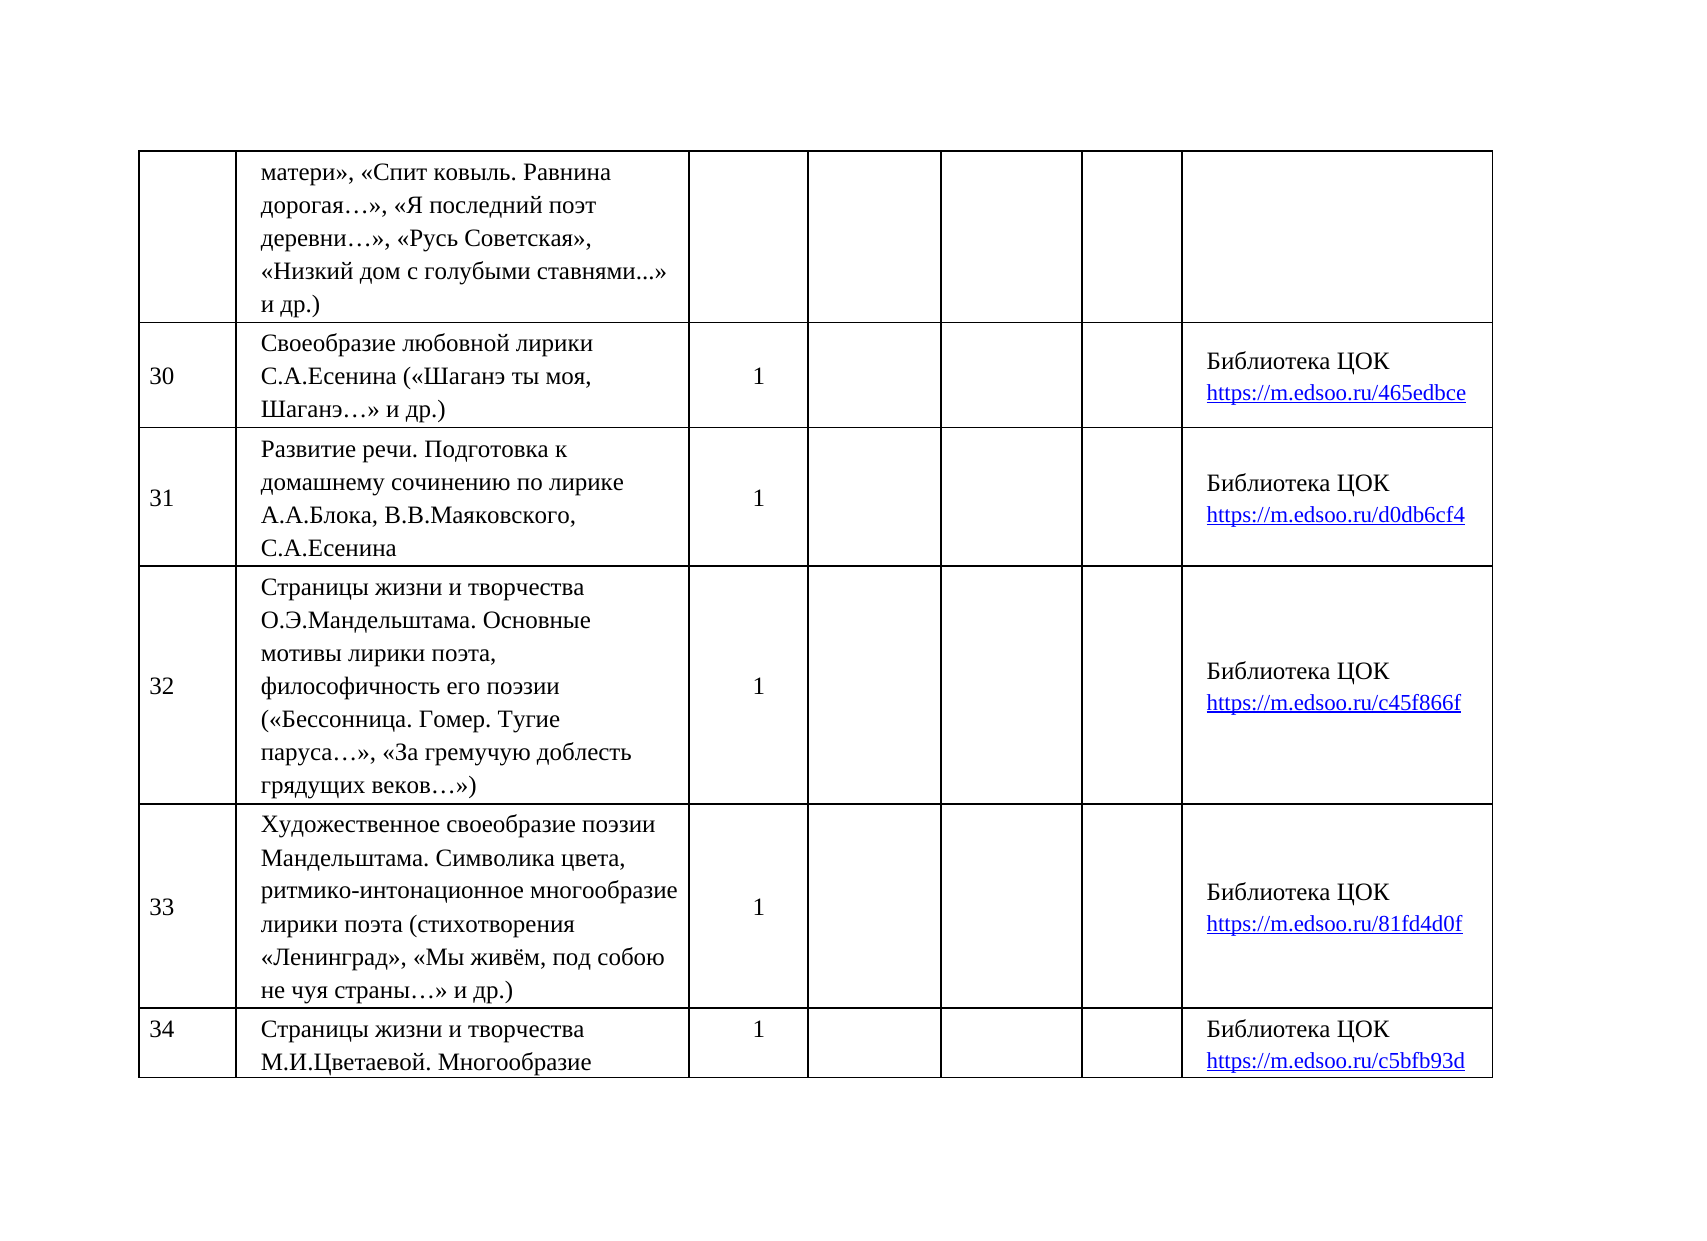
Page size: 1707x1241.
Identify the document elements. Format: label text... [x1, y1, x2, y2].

table_cell [809, 1009, 940, 1077]
table_cell Развитие речи. Подготовка к домашнему сочинению по лирике А.А.Блока, В.В.Маяковского, С.А.Есенина [237, 428, 688, 565]
table_cell 31 [140, 428, 235, 565]
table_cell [1183, 1009, 1492, 1077]
table_cell [1083, 1009, 1181, 1077]
table_cell [942, 428, 1081, 565]
table_cell [1083, 323, 1181, 427]
table_cell [942, 152, 1081, 321]
table_cell Художественное своеобразие поэзии Мандельштама. Символика цвета, ритмико-интонационное многообразие лирики поэта (стихотворения «Ленинград», «Мы живём, под собою не чуя страны…» и др.) [237, 805, 688, 1007]
table_cell 33 [140, 805, 235, 1007]
table_cell [809, 152, 940, 321]
table_cell [942, 805, 1081, 1007]
table_cell 1 [690, 805, 807, 1007]
table_cell Библиотека ЦОК https://m.edsoo.ru/c45f866f [1183, 567, 1492, 803]
table_cell [809, 428, 940, 565]
table_cell 1 [690, 567, 807, 803]
table_cell [1083, 428, 1181, 565]
table_cell 1 [690, 1009, 807, 1077]
table_cell 1 [690, 152, 807, 321]
table_cell [942, 1009, 1081, 1077]
table_cell Страницы жизни и творчества О.Э.Мандельштама. Основные мотивы лирики поэта, философичность его поэзии («Бессонница. Гомер. Тугие паруса…», «За гремучую доблесть грядущих веков…») [237, 567, 688, 803]
table_cell [1083, 567, 1181, 803]
table_cell Библиотека ЦОК https://m.edsoo.ru/465edbce [1183, 323, 1492, 427]
table_cell [809, 323, 940, 427]
table_cell 34 [140, 1009, 235, 1077]
table_cell 1 [690, 323, 807, 427]
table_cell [237, 152, 688, 321]
table_cell 1 [690, 428, 807, 565]
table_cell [237, 1009, 688, 1077]
table_cell [942, 567, 1081, 803]
table_cell Библиотека ЦОК https://m.edsoo.ru/81fd4d0f [1183, 805, 1492, 1007]
table_cell Своеобразие любовной лирики С.А.Есенина («Шаганэ ты моя, Шаганэ…» и др.) [237, 323, 688, 427]
table_cell [809, 567, 940, 803]
table_cell 30 [140, 323, 235, 427]
table_cell 32 [140, 567, 235, 803]
table_cell [1083, 152, 1181, 321]
table_cell [942, 323, 1081, 427]
table_cell Библиотека ЦОК https://m.edsoo.ru/d0db6cf4 [1183, 428, 1492, 565]
table_cell 29 [140, 152, 235, 321]
table_cell [809, 805, 940, 1007]
table_cell [1083, 805, 1181, 1007]
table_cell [1183, 152, 1492, 321]
